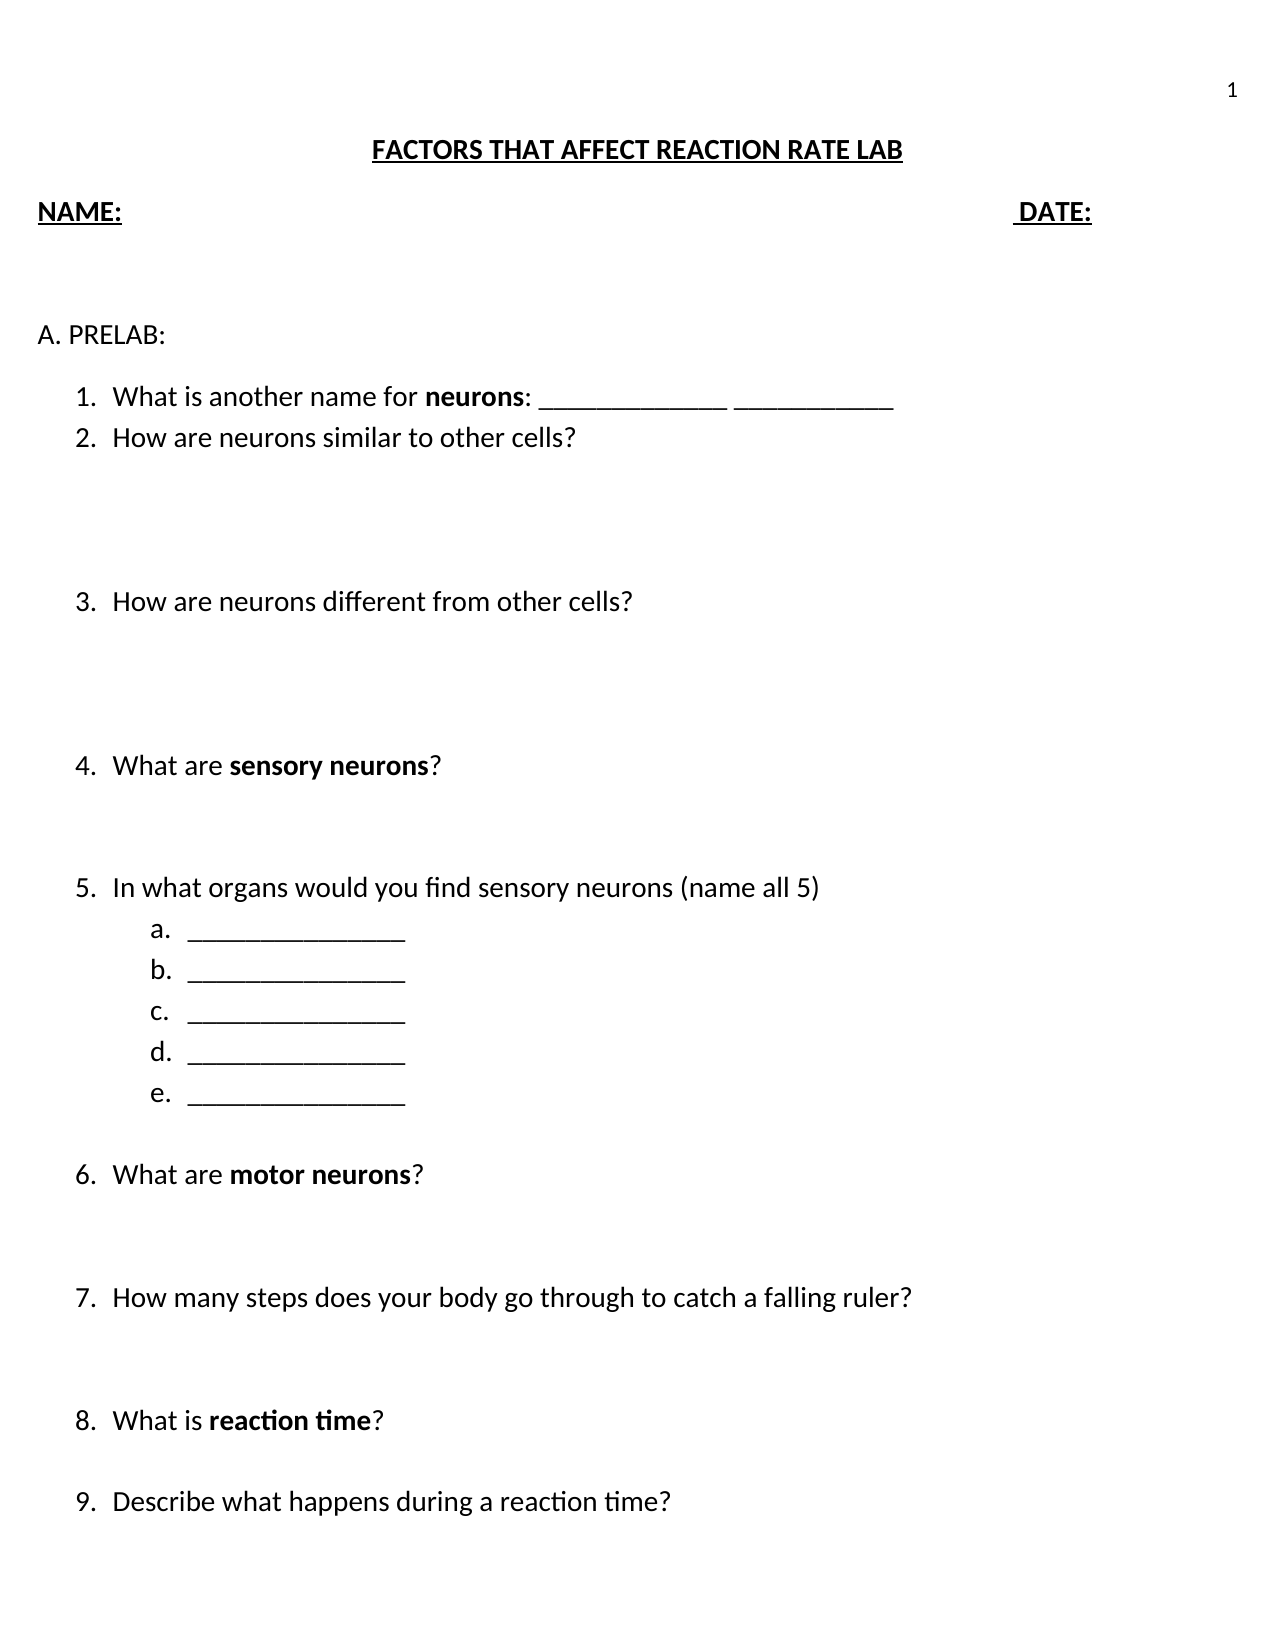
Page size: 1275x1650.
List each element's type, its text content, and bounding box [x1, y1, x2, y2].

list _______________ [150, 992, 1237, 1028]
list What is reaction time? [75, 1402, 1237, 1437]
text Name: Date: [37, 193, 1237, 228]
list How many steps does your body go through to catch a falling ruler? [75, 1279, 1237, 1314]
list _______________ [150, 1074, 1237, 1110]
text Factors that affect reaction rate lab [37, 131, 1237, 167]
text A. Prelab: [37, 316, 1237, 352]
list Describe what happens during a reaction time? [75, 1483, 1237, 1519]
list _______________ [150, 951, 1237, 987]
list What are sensory neurons? [75, 747, 1237, 782]
list How are neurons similar to other cells? [75, 419, 1237, 455]
list _______________ [150, 1033, 1237, 1069]
list What are motor neurons? [75, 1156, 1237, 1192]
list In what organs would you find sensory neurons (name all 5) [75, 869, 1237, 905]
list How are neurons different from other cells? [75, 583, 1237, 618]
list What is another name for neurons: _____________ ___________ [75, 378, 1237, 414]
list _______________ [150, 910, 1237, 946]
